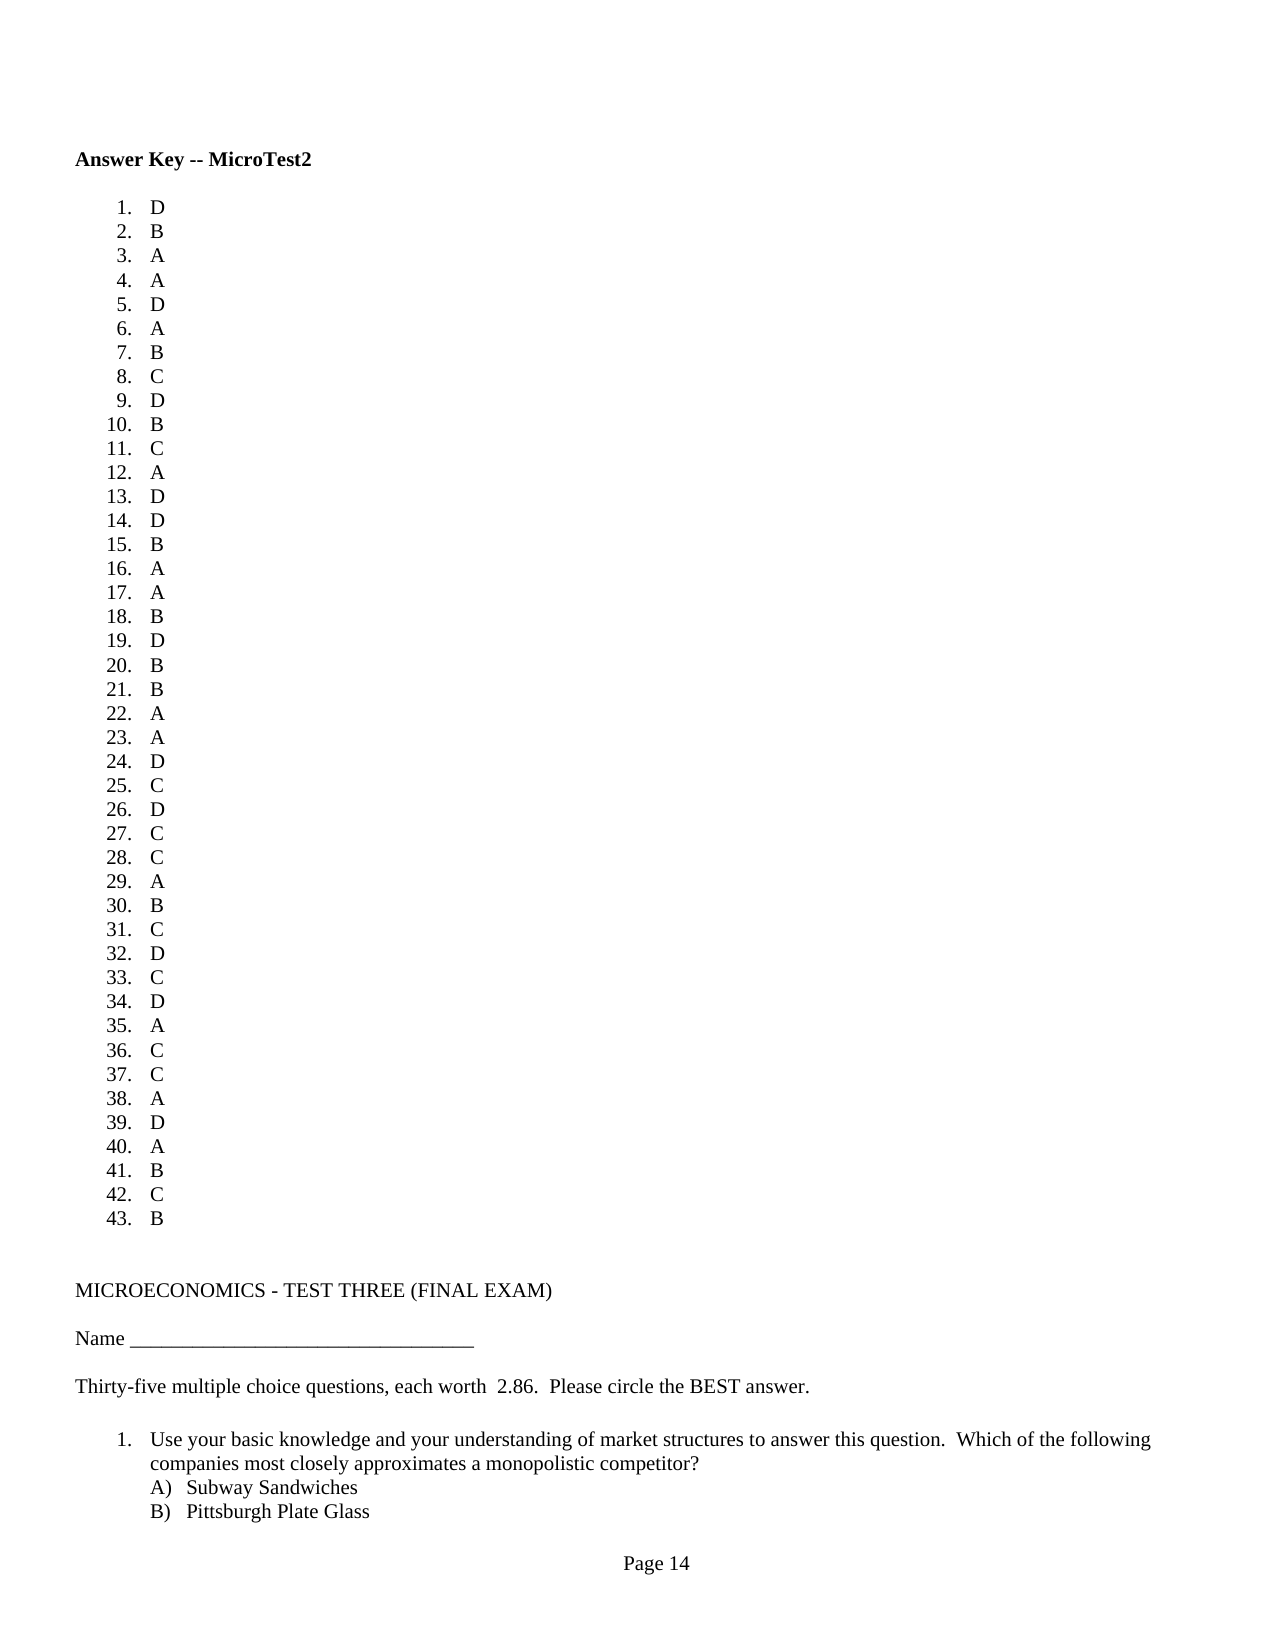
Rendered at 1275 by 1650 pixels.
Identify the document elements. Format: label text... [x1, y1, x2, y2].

text 37. C [75, 1062, 1237, 1086]
text B) Plate Glass [75, 1499, 1237, 1523]
text 1. Use your basic knowledge and your understanding of market structures to answer this question. Which of the following companies most closely approximates a monopolistic competitor? [75, 1427, 1237, 1475]
text 18. B [75, 604, 1237, 628]
text MICROECONOMICS - TEST THREE (FINAL EXAM) [75, 1278, 1237, 1302]
text 19. D [75, 628, 1237, 652]
text 12. A [75, 460, 1237, 484]
text 31. C [75, 917, 1237, 941]
text 24. D [75, 749, 1237, 773]
text 11. C [75, 436, 1237, 460]
text 2. B [75, 219, 1237, 243]
text 28. C [75, 845, 1237, 869]
text 7. B [75, 340, 1237, 364]
text 25. C [75, 773, 1237, 797]
text 27. C [75, 821, 1237, 845]
text 1. D [75, 195, 1237, 219]
text 3. A [75, 243, 1237, 267]
text 23. A [75, 725, 1237, 749]
text 4. A [75, 267, 1237, 292]
text 15. B [75, 532, 1237, 556]
text 21. B [75, 677, 1237, 701]
text 20. B [75, 652, 1237, 677]
text 39. D [75, 1110, 1237, 1134]
text 35. A [75, 1013, 1237, 1037]
text 41. B [75, 1158, 1237, 1182]
text 38. A [75, 1086, 1237, 1110]
text 29. A [75, 869, 1237, 893]
text 40. A [75, 1134, 1237, 1158]
text 6. A [75, 316, 1237, 340]
text 36. C [75, 1037, 1237, 1062]
text 9. D [75, 388, 1237, 412]
text 42. C [75, 1182, 1237, 1206]
text 22. A [75, 701, 1237, 725]
text 34. D [75, 989, 1237, 1013]
text 13. D [75, 484, 1237, 508]
text 32. D [75, 941, 1237, 965]
text Answer Key -- MicroTest2 [75, 147, 1237, 171]
text 30. B [75, 893, 1237, 917]
text 17. A [75, 580, 1237, 604]
text Thirty-five multiple choice questions, each worth 2.86. Please circle the BEST answer. [75, 1374, 1237, 1398]
text 33. C [75, 965, 1237, 989]
text 8. C [75, 364, 1237, 388]
text 14. D [75, 508, 1237, 532]
text 5. D [75, 292, 1237, 316]
text Name _________________________________ [75, 1326, 1237, 1350]
text 16. A [75, 556, 1237, 580]
text 43. B [75, 1206, 1237, 1230]
text 10. B [75, 412, 1237, 436]
text A) Subway Sandwiches [75, 1475, 1237, 1499]
text 26. D [75, 797, 1237, 821]
